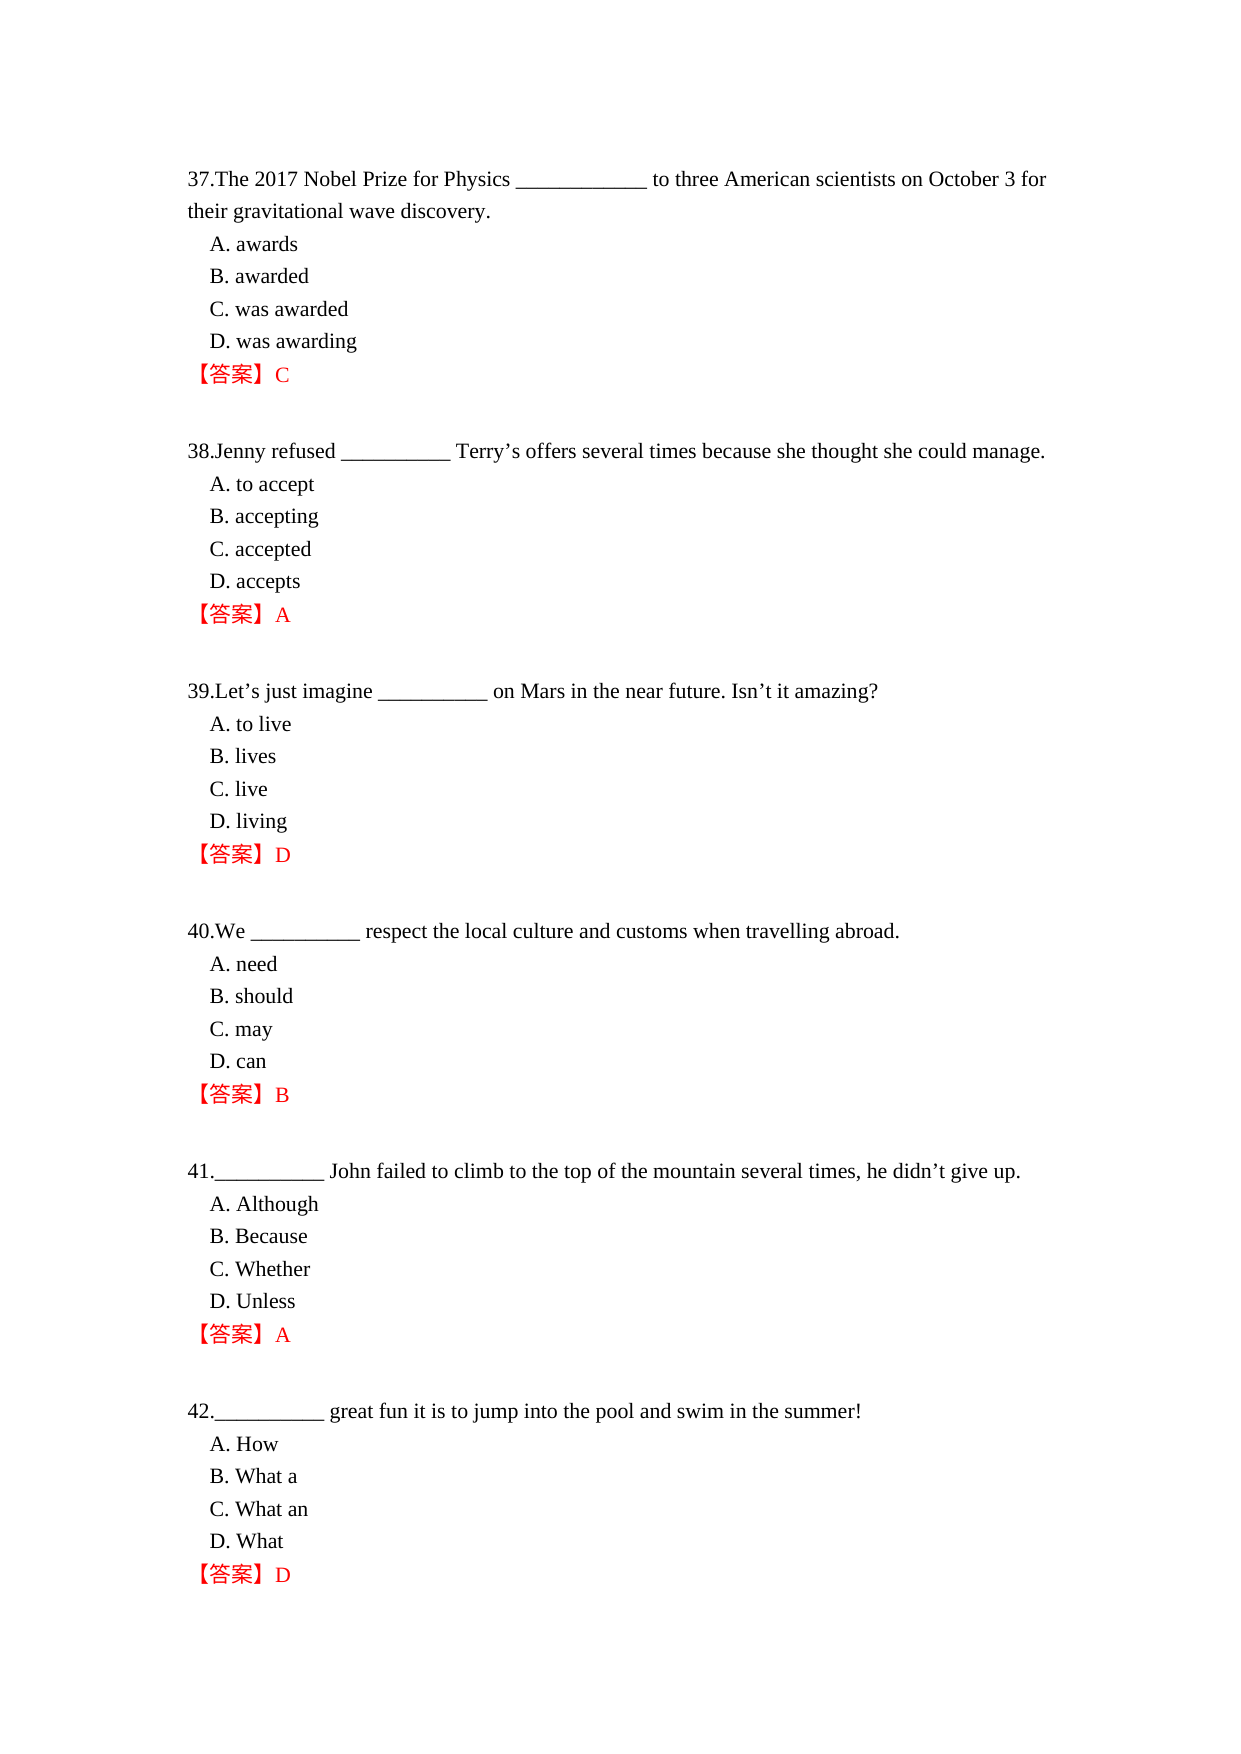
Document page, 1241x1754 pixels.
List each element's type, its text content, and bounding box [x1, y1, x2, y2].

text C. Whether [187, 1252, 1053, 1284]
text A. need [187, 947, 1053, 979]
text B. lives [187, 739, 1053, 772]
text 40.We __________ respect the local culture and customs when travelling abroad. [187, 914, 1053, 947]
text 【答案】B [187, 1077, 1053, 1109]
text C. accepted [187, 532, 1053, 564]
text 39.Let’s just imagine __________ on Mars in the near future. Isn’t it amazing? [187, 674, 1053, 707]
text 42.__________ great fun it is to jump into the pool and swim in the summer! [187, 1394, 1053, 1427]
text D. can [187, 1044, 1053, 1077]
text 【答案】D [187, 1557, 1053, 1589]
text A. How [187, 1427, 1053, 1459]
text B. What a [187, 1459, 1053, 1492]
text C. was awarded [187, 292, 1053, 324]
text D. accepts [187, 564, 1053, 597]
text B. Because [187, 1219, 1053, 1252]
text C. What an [187, 1492, 1053, 1524]
text 【答案】C [187, 357, 1053, 389]
text B. awarded [187, 259, 1053, 292]
text 【答案】A [187, 597, 1053, 629]
text A. to accept [187, 467, 1053, 499]
text 37.The 2017 Nobel Prize for Physics ____________ to three American scientists on October 3 for their gravitational wave discovery. [187, 162, 1053, 227]
text B. should [187, 979, 1053, 1012]
text A. to live [187, 707, 1053, 739]
text C. live [187, 772, 1053, 804]
text 【答案】A [187, 1317, 1053, 1349]
text B. accepting [187, 499, 1053, 532]
text D. living [187, 804, 1053, 837]
text D. Unless [187, 1284, 1053, 1317]
text D. What [187, 1524, 1053, 1557]
text C. may [187, 1012, 1053, 1044]
text D. was awarding [187, 324, 1053, 357]
text 41.__________ John failed to climb to the top of the mountain several times, he didn’t give up. [187, 1154, 1053, 1187]
text 【答案】D [187, 837, 1053, 869]
text 38.Jenny refused __________ Terry’s offers several times because she thought she could manage. [187, 434, 1053, 467]
text A. awards [187, 227, 1053, 259]
text A. Although [187, 1187, 1053, 1219]
